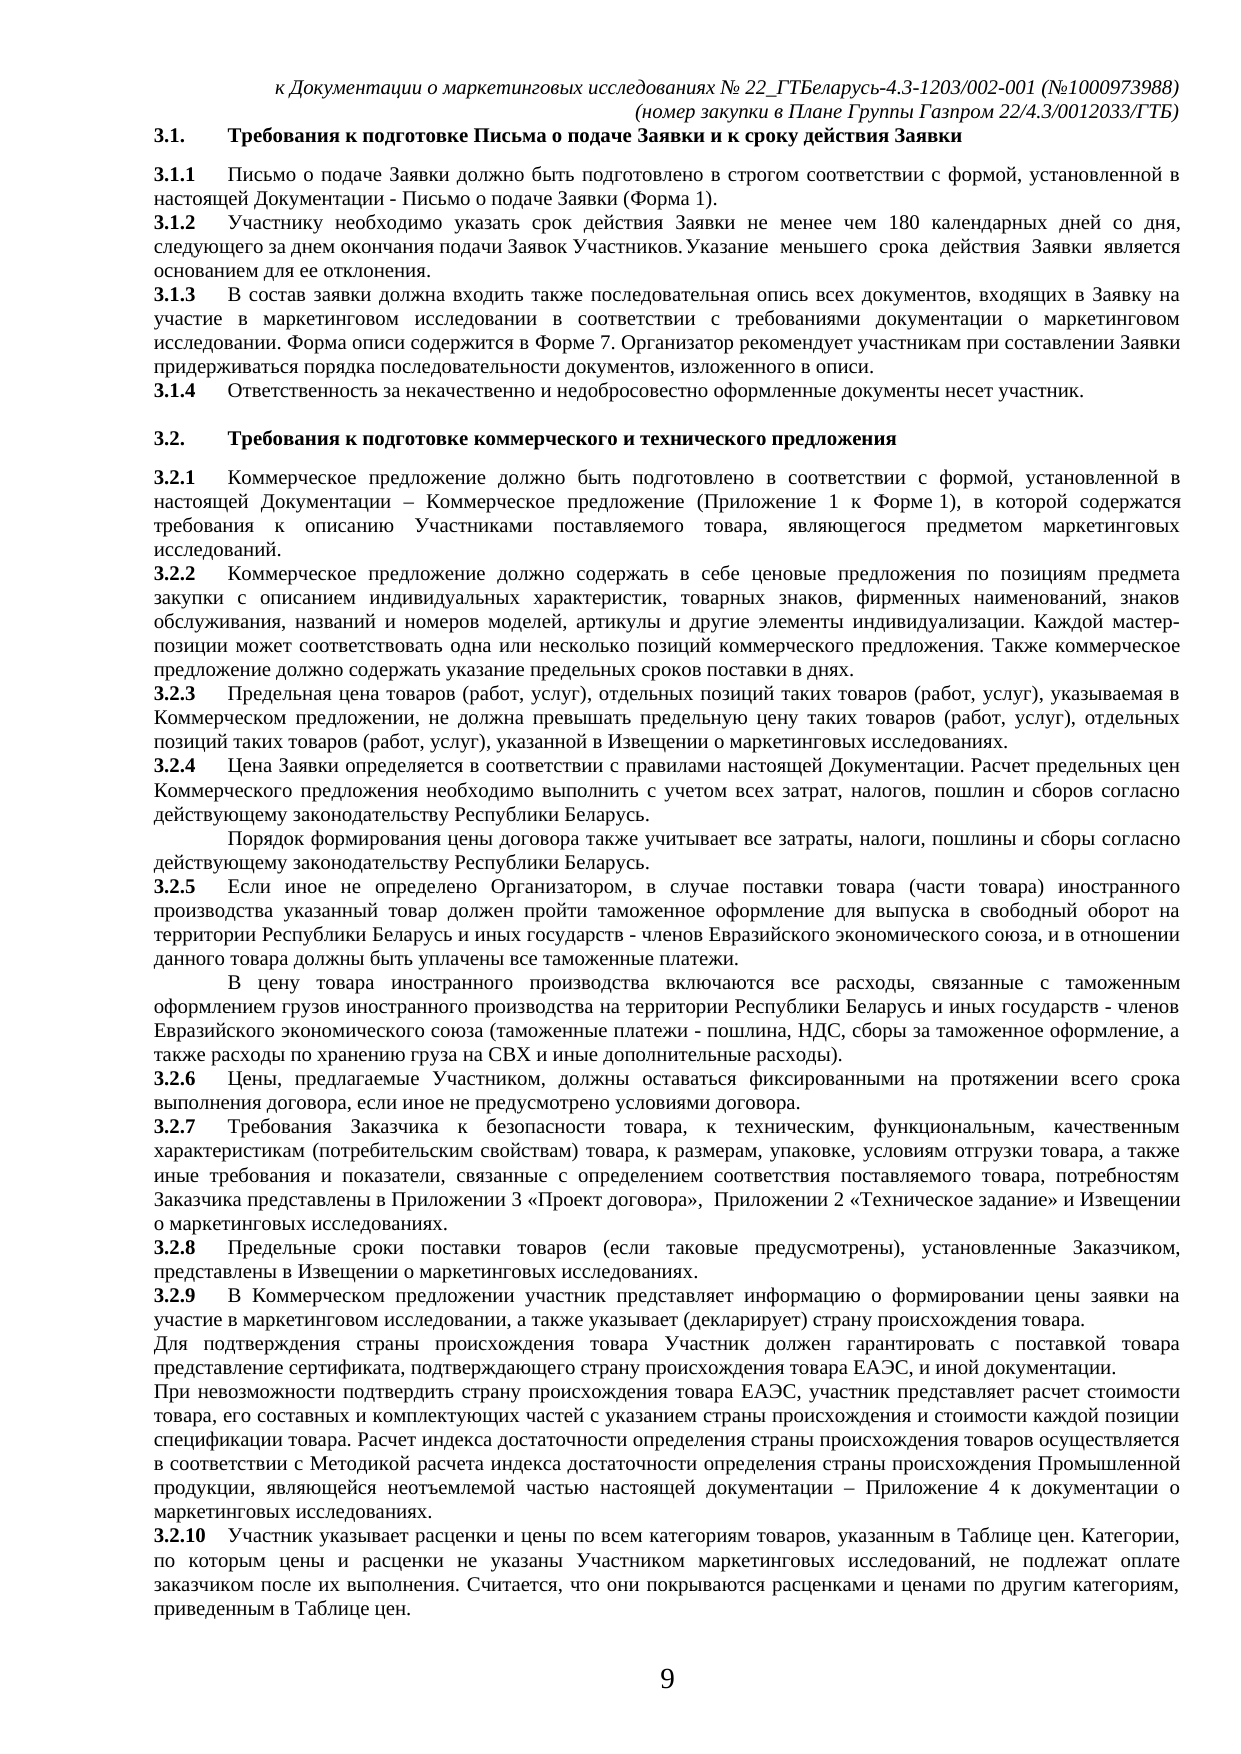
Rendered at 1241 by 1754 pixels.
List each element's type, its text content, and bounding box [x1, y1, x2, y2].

list Письмо о подаче Заявки должно быть подготовлено в строгом соответствии с формой, установленной в настоящей Документации - Письмо о подаче Заявки (Форма 1). [153, 162, 1181, 210]
list Требования к подготовке Письма о подаче Заявки и к сроку действия Заявки [153, 123, 1181, 147]
list Коммерческое предложение должно содержать в себе ценовые предложения по позициям предмета закупки с описанием индивидуальных характеристик, товарных знаков, фирменных наименований, знаков обслуживания, названий и номеров моделей, артикулы и другие элементы индивидуализации. Каждой мастер-позиции может соответствовать одна или несколько позиций коммерческого предложения. Также коммерческое предложение должно содержать указание предельных сроков поставки в днях. [153, 561, 1181, 681]
list В Коммерческом предложении участник представляет информацию о формировании цены заявки на участие в маркетинговом исследовании, а также указывает (декларирует) страну происхождения товара. [153, 1283, 1181, 1331]
list Если иное не определено Организатором, в случае поставки товара (части товара) иностранного производства указанный товар должен пройти таможенное оформление для выпуска в свободный оборот на территории Республики Беларусь и иных государств - членов Евразийского экономического союза, и в отношении данного товара должны быть уплачены все таможенные платежи. [153, 874, 1181, 970]
list Требования Заказчика к безопасности товара, к техническим, функциональным, качественным характеристикам (потребительским свойствам) товара, к размерам, упаковке, условиям отгрузки товара, а также иные требования и показатели, связанные с определением соответствия поставляемого товара, потребностям Заказчика представлены в Приложении 3 «Проект договора», Приложении 2 «Техническое задание» и Извещении о маркетинговых исследованиях. [153, 1114, 1181, 1235]
list Ответственность за некачественно и недобросовестно оформленные документы несет участник. [153, 378, 1181, 402]
list Участнику необходимо указать срок действия Заявки не менее чем 180 календарных дней со дня, следующего за днем окончания подачи Заявок Участников. Указание меньшего срока действия Заявки является основанием для ее отклонения. [153, 210, 1181, 282]
list Коммерческое предложение должно быть подготовлено в соответствии с формой, установленной в настоящей Документации – Коммерческое предложение (Приложение 1 к Форме 1), в которой содержатся требования к описанию Участниками поставляемого товара, являющегося предметом маркетинговых исследований. [153, 465, 1181, 561]
list Участник указывает расценки и цены по всем категориям товаров, указанным в Таблице цен. Категории, по которым цены и расценки не указаны Участником маркетинговых исследований, не подлежат оплате заказчиком после их выполнения. Считается, что они покрываются расценками и ценами по другим категориям, приведенным в Таблице цен. [153, 1523, 1181, 1620]
text Порядок формирования цены договора также учитывает все затраты, налоги, пошлины и сборы согласно действующему законодательству Республики Беларусь. [153, 826, 1181, 874]
list Цена Заявки определяется в соответствии с правилами настоящей Документации. Расчет предельных цен Коммерческого предложения необходимо выполнить с учетом всех затрат, налогов, пошлин и сборов согласно действующему законодательству Республики Беларусь. [153, 753, 1181, 826]
list Цены, предлагаемые Участником, должны оставаться фиксированными на протяжении всего срока выполнения договора, если иное не предусмотрено условиями договора. [153, 1066, 1181, 1114]
list Предельная цена товаров (работ, услуг), отдельных позиций таких товаров (работ, услуг), указываемая в Коммерческом предложении, не должна превышать предельную цену таких товаров (работ, услуг), отдельных позиций таких товаров (работ, услуг), указанной в Извещении о маркетинговых исследованиях. [153, 681, 1181, 753]
list В состав заявки должна входить также последовательная опись всех документов, входящих в Заявку на участие в маркетинговом исследовании в соответствии с требованиями документации о маркетинговом исследовании. Форма описи содержится в Форме 7. Организатор рекомендует участникам при составлении Заявки придерживаться порядка последовательности документов, изложенного в описи. [153, 282, 1181, 378]
list Требования к подготовке коммерческого и технического предложения [153, 426, 1181, 450]
list Предельные сроки поставки товаров (если таковые предусмотрены), установленные Заказчиком, представлены в Извещении о маркетинговых исследованиях. [153, 1235, 1181, 1283]
text Для подтверждения страны происхождения товара Участник должен гарантировать с поставкой товара представление сертификата, подтверждающего страну происхождения товара ЕАЭС, и иной документации. [153, 1331, 1181, 1379]
text В цену товара иностранного производства включаются все расходы, связанные с таможенным оформлением грузов иностранного производства на территории Республики Беларусь и иных государств - членов Евразийского экономического союза (таможенные платежи - пошлина, НДС, сборы за таможенное оформление, а также расходы по хранению груза на СВХ и иные дополнительные расходы). [153, 970, 1181, 1066]
text При невозможности подтвердить страну происхождения товара ЕАЭС, участник представляет расчет стоимости товара, его составных и комплектующих частей с указанием страны происхождения и стоимости каждой позиции спецификации товара. Расчет индекса достаточности определения страны происхождения товаров осуществляется в соответствии с Методикой расчета индекса достаточности определения страны происхождения Промышленной продукции, являющейся неотъемлемой частью настоящей документации – Приложение 4 к документации о маркетинговых исследованиях. [153, 1379, 1181, 1523]
